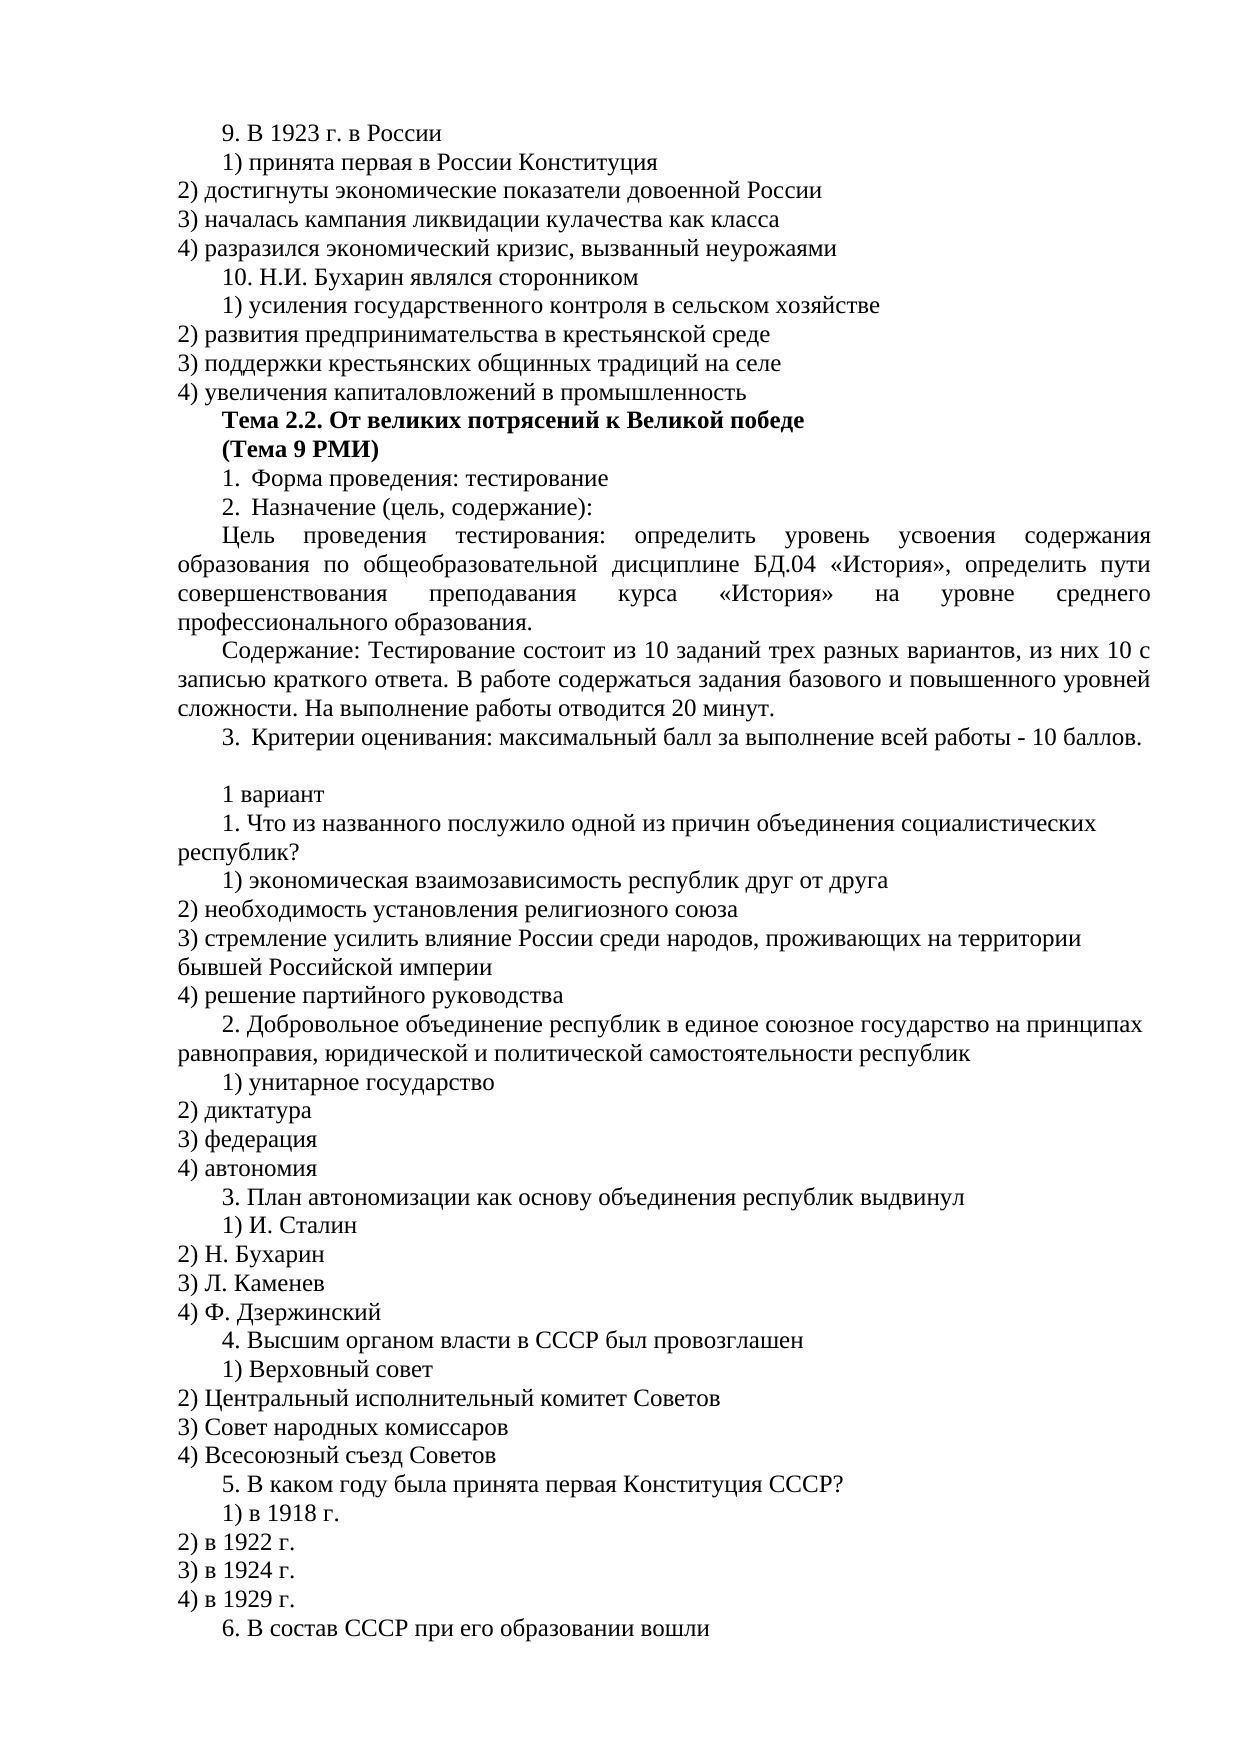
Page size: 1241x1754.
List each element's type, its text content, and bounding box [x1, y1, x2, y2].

text 6. В состав СССР при его образовании вошли [177, 1613, 1152, 1642]
text 1) унитарное государство 2) диктатура 3) федерация 4) автономия [177, 1067, 1152, 1182]
text 1) экономическая взаимозависимость республик друг от друга 2) необходимость установления религиозного союза 3) стремление усилить влияние России среди народов, проживающих на территории бывшей Российской империи 4) решение партийного руководства [177, 866, 1152, 1009]
text 5. В каком году была принята первая Конституция СССР? [177, 1469, 1152, 1498]
text 2. Добровольное объединение республик в единое союзное государство на принципах равноправия, юридической и политической самостоятельности республик [177, 1009, 1152, 1067]
text 1. Что из названного послужило одной из причин объединения социалистических республик? [177, 808, 1152, 866]
text 1) усиления государственного контроля в сельском хозяйстве 2) развития предпринимательства в крестьянской среде 3) поддержки крестьянских общинных традиций на селе 4) увеличения капиталовложений в промышленность [177, 291, 1152, 406]
text Цель проведения тестирования: определить уровень усвоения содержания образования по общеобразовательной дисциплине БД.04 «История», определить пути совершенствования преподавания курса «История» на уровне среднего профессионального образования. [177, 521, 1152, 636]
text 3. Критерии оценивания: максимальный балл за выполнение всей работы - 10 баллов. [177, 722, 1152, 751]
text 3. План автономизации как основу объединения республик выдвинул [177, 1182, 1152, 1211]
text Содержание: Тестирование состоит из 10 заданий трех разных вариантов, из них 10 с записью краткого ответа. В работе содержаться задания базового и повышенного уровней сложности. На выполнение работы отводится 20 минут. [177, 636, 1152, 722]
text 1) И. Сталин 2) Н. Бухарин 3) Л. Каменев 4) Ф. Дзержинский [177, 1211, 1152, 1326]
text 9. В 1923 г. в России [177, 118, 1152, 147]
text 4. Высшим органом власти в СССР был провозглашен [177, 1326, 1152, 1354]
text 1) Верховный совет 2) Центральный исполнительный комитет Советов 3) Совет народных комиссаров 4) Всесоюзный съезд Советов [177, 1354, 1152, 1469]
text 2. Назначение (цель, содержание): [177, 492, 1152, 521]
text 1. Форма проведения: тестирование [177, 463, 1152, 492]
text 1 вариант [177, 779, 1152, 808]
text 1) в 1918 г. 2) в 1922 г. 3) в 1924 г. 4) в 1929 г. [177, 1498, 1152, 1613]
text Тема 2.2. От великих потрясений к Великой победе [177, 406, 1152, 434]
text 1) принята первая в России Конституция 2) достигнуты экономические показатели довоенной России 3) началась кампания ликвидации кулачества как класса 4) разразился экономический кризис, вызванный неурожаями [177, 147, 1152, 262]
text 10. Н.И. Бухарин являлся сторонником [177, 262, 1152, 291]
text (Тема 9 РМИ) [177, 434, 1152, 463]
